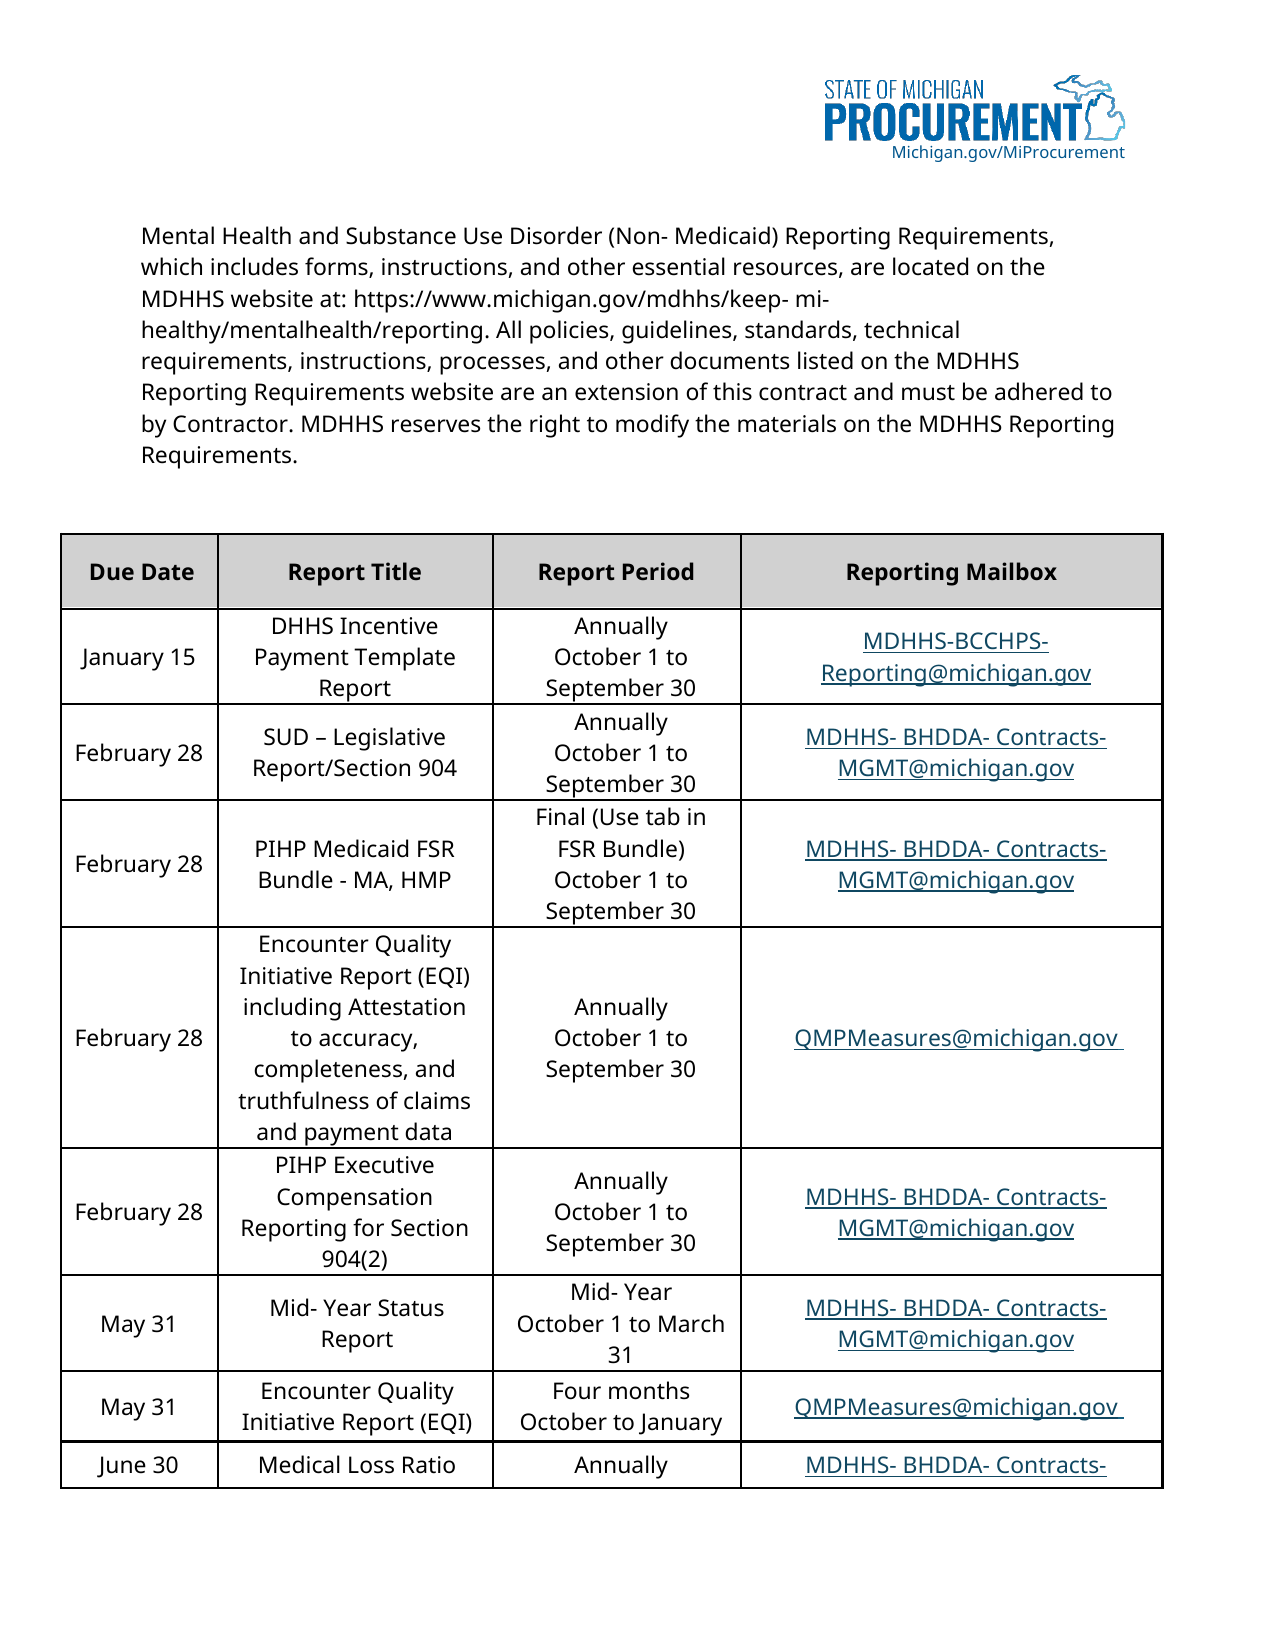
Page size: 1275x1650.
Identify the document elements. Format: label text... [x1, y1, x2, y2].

table_header Report Period [494, 535, 740, 607]
table_cell February 28 [62, 1149, 217, 1274]
table_cell SUD – Legislative Report/Section 904 [219, 705, 492, 799]
table_cell Annually October 1 to September 30 [494, 610, 740, 703]
table_cell February 28 [62, 801, 217, 926]
table_cell June 30 [62, 1443, 217, 1487]
table_header Due Date [62, 535, 217, 607]
table_cell MDHHS-BCCHPS-Reporting@michigan.gov [742, 610, 1161, 703]
text Mental Health and Substance Use Disorder (Non- Medicaid) Reporting Requirements, which includes forms, instructions, and other essential resources, are located on the MDHHS website at: https://www.michigan.gov/mdhhs/keep- mi- healthy/mentalhealth/reporting. All policies, guidelines, standards, technical requirements, instructions, processes, and other documents listed on the MDHHS Reporting Requirements website are an extension of this contract and must be adhered to by Contractor. MDHHS reserves the right to modify the materials on the MDHHS Reporting Requirements. [141, 220, 1118, 470]
table_cell MDHHS- BHDDA- Contracts- MGMT@michigan.gov [742, 801, 1161, 926]
picture [825, 75, 1125, 141]
table_cell Final (Use tab in FSR Bundle) October 1 to September 30 [494, 801, 740, 926]
table_header Reporting Mailbox [742, 535, 1161, 607]
table_cell QMPMeasures@michigan.gov [742, 1372, 1161, 1440]
table_cell Annually October 1 to September 30 [494, 1443, 740, 1487]
table_cell January 15 [62, 610, 217, 703]
table_cell Four months October to January [494, 1372, 740, 1440]
table_cell MDHHS- BHDDA- Contracts- MGMT@michigan.gov [742, 705, 1161, 799]
table_cell MDHHS- BHDDA- Contracts- MGMT@michigan.gov [742, 1276, 1161, 1370]
table_cell PIHP Executive Compensation Reporting for Section 904(2) [219, 1149, 492, 1274]
table_cell QMPMeasures@michigan.gov [742, 928, 1161, 1147]
table_cell February 28 [62, 928, 217, 1147]
table_cell May 31 [62, 1372, 217, 1440]
table_cell Mid- Year Status Report [219, 1276, 492, 1370]
table_header Report Title [219, 535, 492, 607]
table_cell Mid- Year October 1 to March 31 [494, 1276, 740, 1370]
table_cell Medical Loss Ratio [219, 1443, 492, 1487]
table_cell Annually October 1 to September 30 [494, 928, 740, 1147]
table_cell Annually October 1 to September 30 [494, 705, 740, 799]
table_cell MDHHS- BHDDA- Contracts- MGMT@michigan.gov [742, 1149, 1161, 1274]
table_cell DHHS Incentive Payment Template Report [219, 610, 492, 703]
table_cell PIHP Medicaid FSR Bundle - MA, HMP [219, 801, 492, 926]
table_cell Annually October 1 to September 30 [494, 1149, 740, 1274]
table_cell Encounter Quality Initiative Report (EQI) [219, 1372, 492, 1440]
table_cell February 28 [62, 705, 217, 799]
table_cell Encounter Quality Initiative Report (EQI) including Attestation to accuracy, completeness, and truthfulness of claims and payment data [219, 928, 492, 1147]
table_cell May 31 [62, 1276, 217, 1370]
table_cell MDHHS- BHDDA- Contracts- MGMT@michigan.gov [742, 1443, 1161, 1487]
